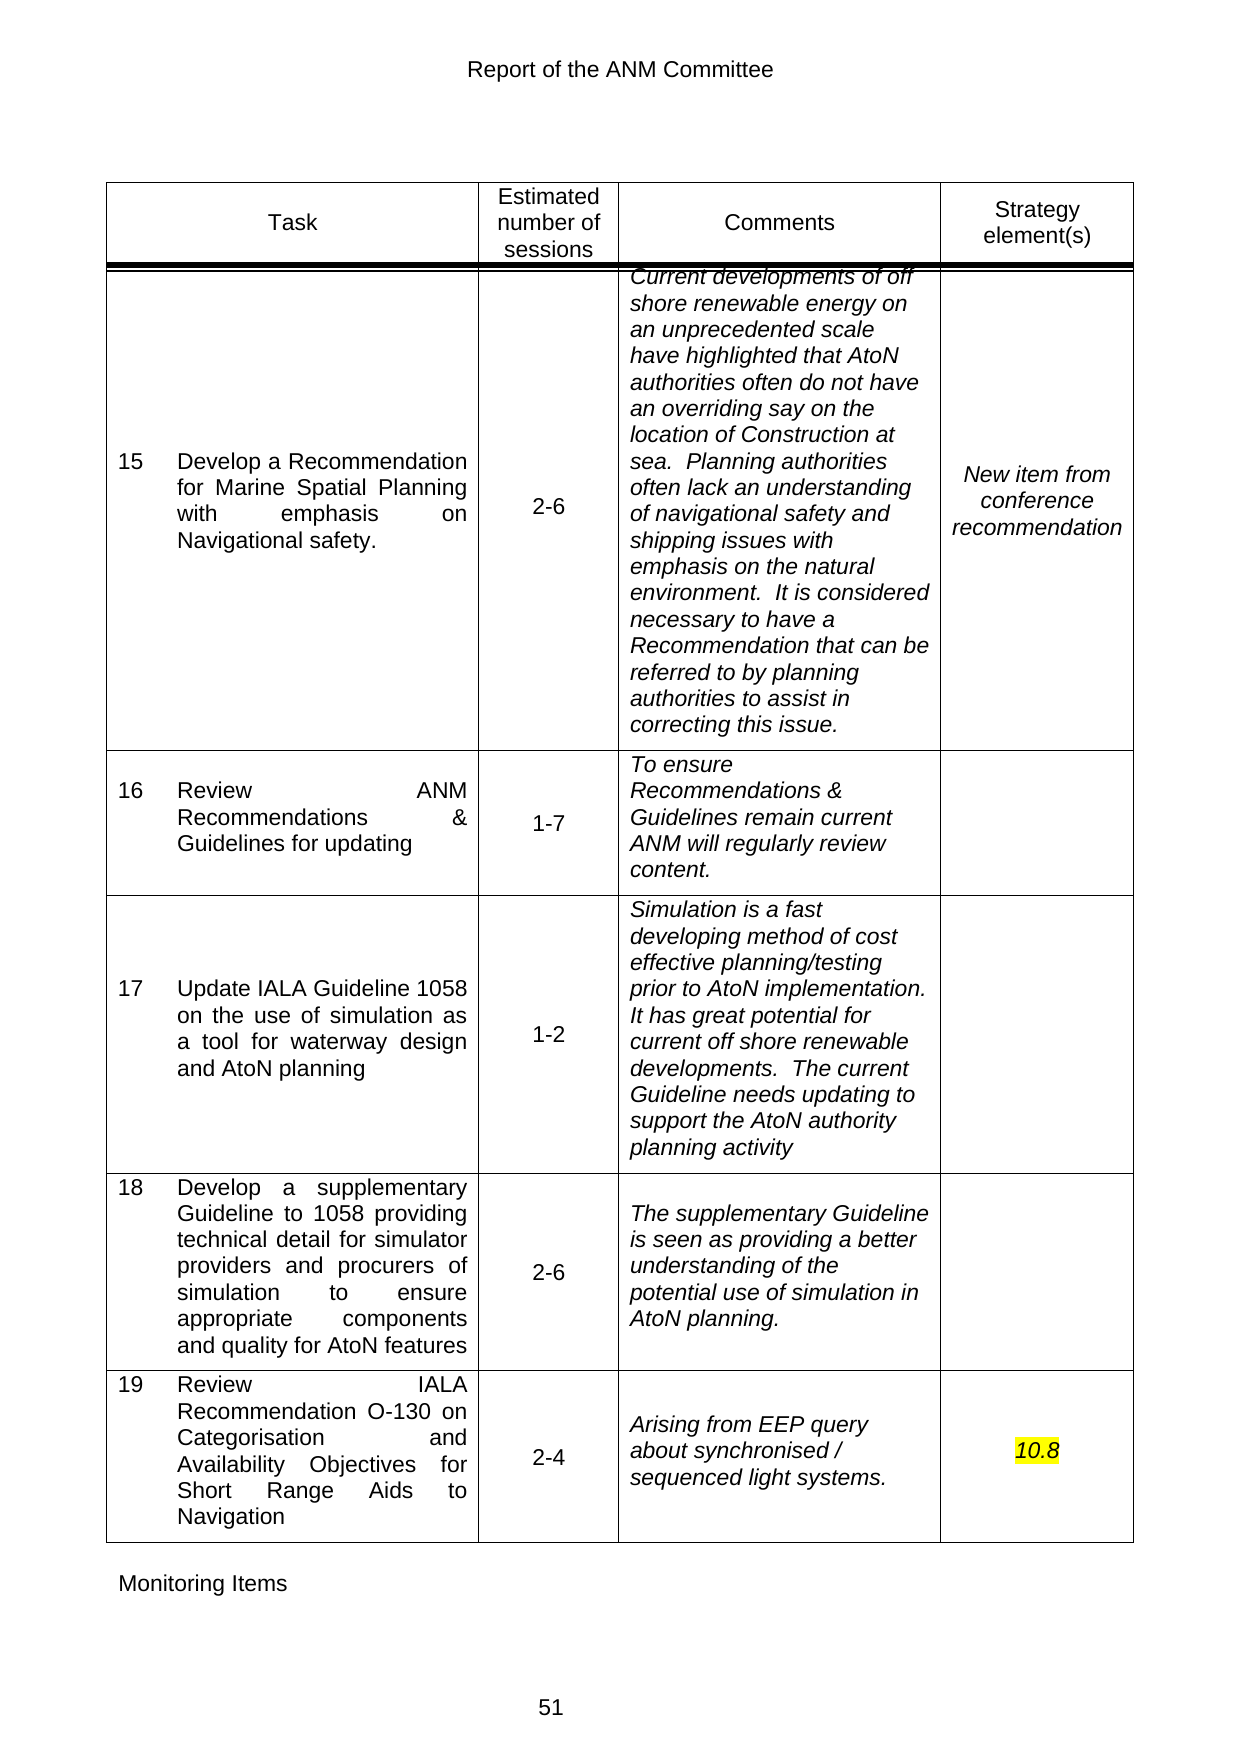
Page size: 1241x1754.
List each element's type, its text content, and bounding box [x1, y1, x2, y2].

table_header Task [107, 183, 478, 262]
table_header Estimated number of sessions [479, 183, 618, 262]
table_cell Simulation is a fast developing method of cost effective planning/testing prior to AtoN implementation. It has great potential for current off shore renewable developments. The current Guideline needs updating to support the AtoN authority planning activity [619, 896, 940, 1172]
table_cell Review IALA Recommendation O-130 on Categorisation and Availability Objectives for Short Range Aids to Navigation [107, 1371, 478, 1542]
table_cell 1-2 [479, 896, 618, 1172]
table_cell Current developments of off shore renewable energy on an unprecedented scale have highlighted that AtoN authorities often do not have an overriding say on the location of Construction at sea. Planning authorities often lack an understanding of navigational safety and shipping issues with emphasis on the natural environment. It is considered necessary to have a Recommendation that can be referred to by planning authorities to assist in correcting this issue. [619, 272, 940, 750]
table_cell 2-6 [479, 272, 618, 750]
table_cell Develop a Recommendation for Marine Spatial Planning with emphasis on Navigational safety. [107, 272, 478, 750]
table_cell [941, 1174, 1133, 1370]
table_cell Update IALA Guideline 1058 on the use of simulation as a tool for waterway design and AtoN planning [107, 896, 478, 1172]
table_cell Arising from EEP query about synchronised / sequenced light systems. [619, 1371, 940, 1542]
table_cell [941, 751, 1133, 895]
table_cell [941, 896, 1133, 1172]
table_cell To ensure Recommendations & Guidelines remain current ANM will regularly review content. [619, 751, 940, 895]
table_cell 2-4 [479, 1371, 618, 1542]
table_cell 1-7 [479, 751, 618, 895]
table_header Comments [619, 183, 940, 262]
table_cell Review ANM Recommendations & Guidelines for updating [107, 751, 478, 895]
table_cell New item from conference recommendation [941, 272, 1133, 750]
table_header Strategy element(s) [941, 183, 1133, 262]
table_cell The supplementary Guideline is seen as providing a better understanding of the potential use of simulation in AtoN planning. [619, 1174, 940, 1370]
table_cell 10.8 [941, 1371, 1133, 1542]
text Monitoring Items [118, 1569, 1122, 1596]
table_cell 2-6 [479, 1174, 618, 1370]
table_cell Develop a supplementary Guideline to 1058 providing technical detail for simulator providers and procurers of simulation to ensure appropriate components and quality for AtoN features [107, 1174, 478, 1370]
